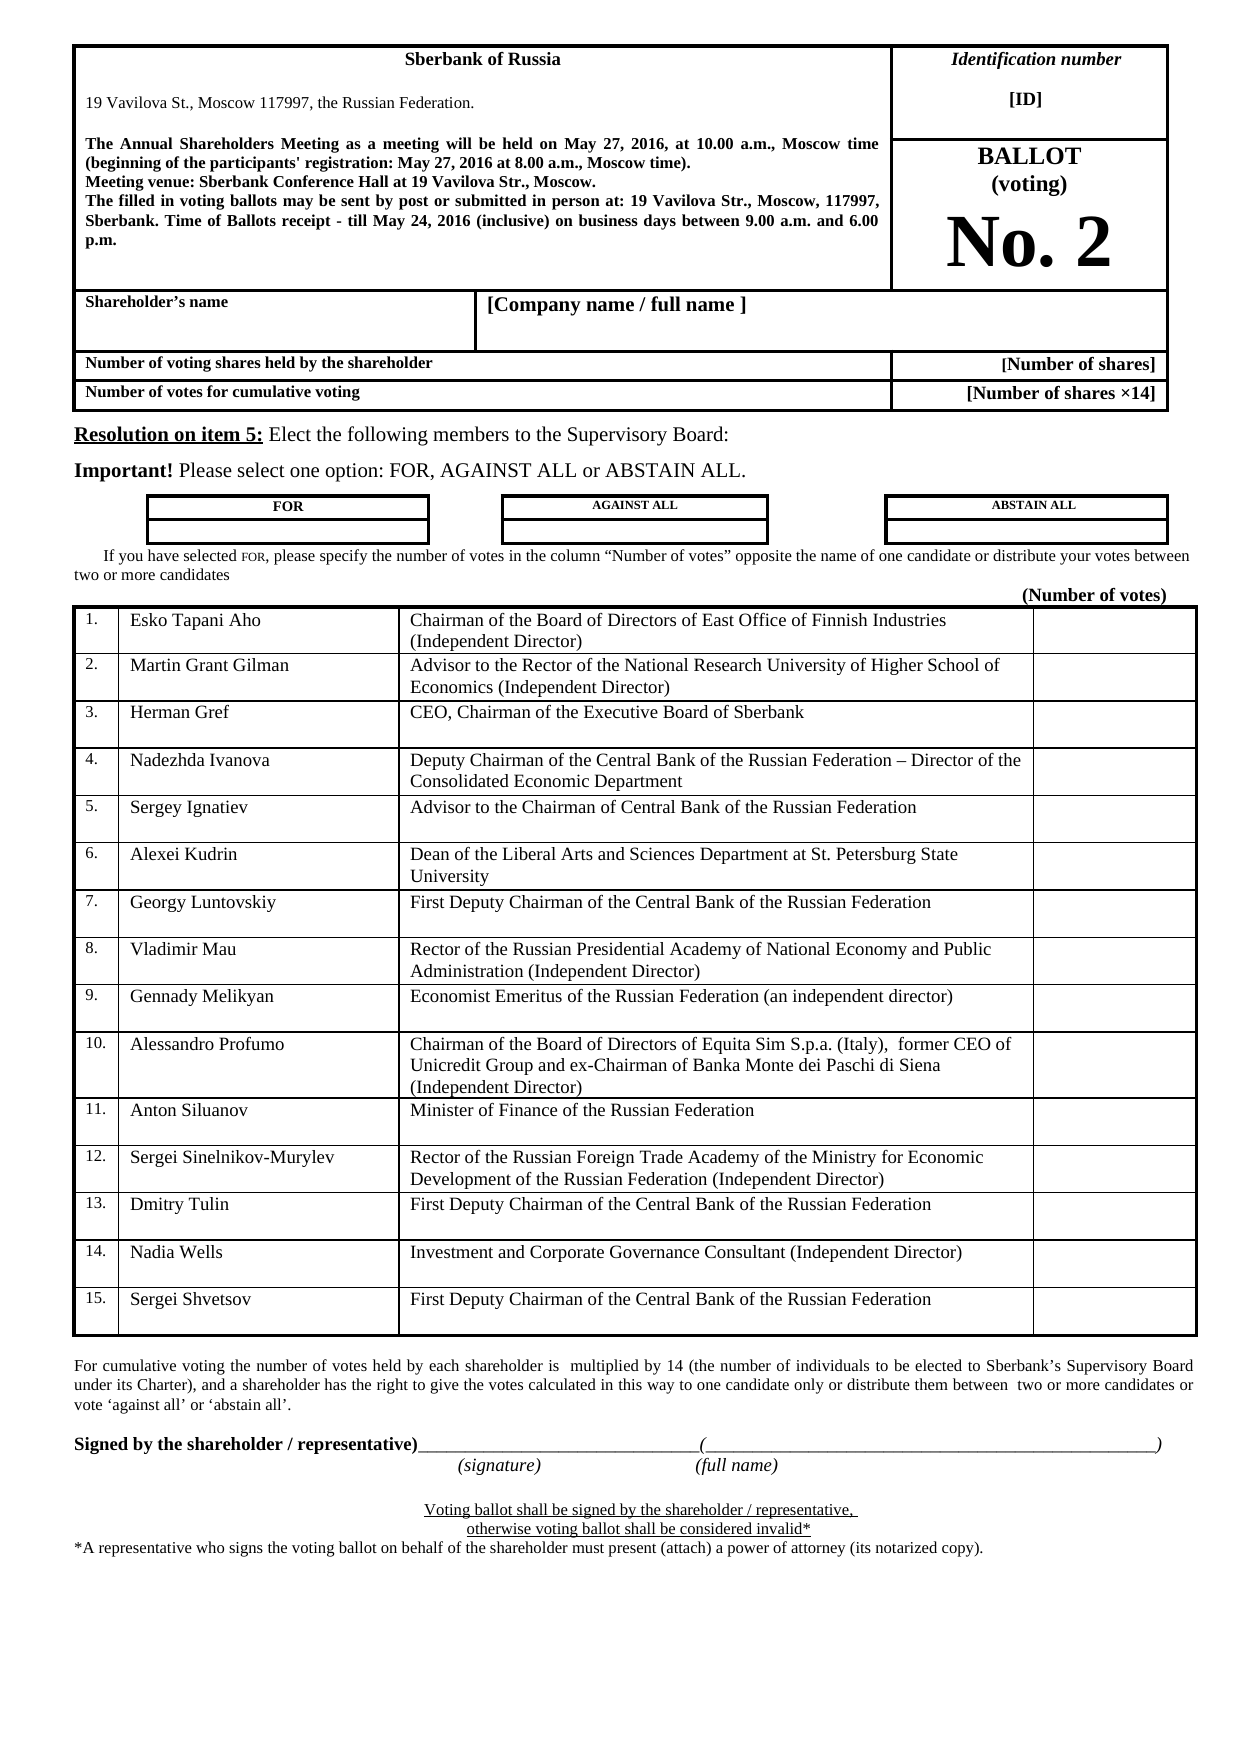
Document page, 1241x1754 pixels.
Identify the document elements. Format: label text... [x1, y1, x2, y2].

text (signature) (full name) [74, 1454, 1204, 1476]
table_cell [1034, 1033, 1195, 1097]
table_cell Shareholder’s name [76, 292, 474, 349]
table_cell Anton Siluanov [119, 1099, 398, 1144]
table_header Esko Tapani Aho [119, 609, 398, 653]
table_cell Nadia Wells [119, 1241, 398, 1286]
table_cell Vladimir Mau [119, 938, 398, 984]
text If you have selected FOR, please specify the number of votes in the column “Number of votes” opposite the name of one candidate or distribute your votes between two or more candidates [74, 545, 1196, 584]
table_cell Economist Emeritus of the Russian Federation (an independent director) [400, 985, 1033, 1031]
table_cell Sergei Shvetsov [119, 1288, 398, 1334]
table_cell 2. [76, 654, 118, 700]
table_cell Nadezhda Ivanova [119, 749, 398, 794]
table_cell Sergey Ignatiev [119, 796, 398, 842]
table_cell [1034, 1288, 1195, 1334]
table_header Sberbank of Russia 19 Vavilova St., Moscow 117997, the Russian Federation. The Annual Shareholders Meeting as a meeting will be held on May 27, 2016, at 10.00 a.m., Moscow time (beginning of the participants' registration: May 27, 2016 at 8.00 a.m., Moscow time). Meeting venue: Sberbank Conference Hall at 19 Vavilova Str., Moscow. The filled in voting ballots may be sent by post or submitted in person at: 19 Vavilova Str., Moscow, 117997, Sberbank. Time of Ballots receipt - till May 24, 2016 (inclusive) on business days between 9.00 a.m. and 6.00 p.m. [76, 48, 890, 289]
text Signed by the shareholder / representative)______________________________(________________________________________________) [74, 1433, 1204, 1454]
table_cell Number of votes for cumulative voting [76, 382, 890, 409]
table_cell 7. [76, 891, 118, 936]
text otherwise voting ballot shall be considered invalid* [89, 1519, 1187, 1538]
table_cell Dmitry Tulin [119, 1193, 398, 1239]
table_cell Alexei Kudrin [119, 843, 398, 889]
table_cell Deputy Chairman of the Central Bank of the Russian Federation – Director of the Consolidated Economic Department [400, 749, 1033, 794]
table_cell 13. [76, 1193, 118, 1239]
table_cell [1034, 749, 1195, 794]
table_cell [1034, 843, 1195, 889]
table_cell Minister of Finance of the Russian Federation [400, 1099, 1033, 1144]
table_cell Advisor to the Chairman of Central Bank of the Russian Federation [400, 796, 1033, 842]
table_cell 10. [76, 1033, 118, 1097]
table_cell Number of voting shares held by the shareholder [76, 353, 890, 379]
table_header Identification number [ID] [893, 48, 1166, 138]
table_cell Investment and Corporate Governance Consultant (Independent Director) [400, 1241, 1033, 1286]
table_cell CEO, Chairman of the Executive Board of Sberbank [400, 702, 1033, 747]
table_cell 6. [76, 843, 118, 889]
table_cell [Number of shares] [893, 353, 1166, 379]
table_cell 9. [76, 985, 118, 1031]
table_cell [1034, 702, 1195, 747]
table_header [1034, 609, 1195, 653]
table_cell First Deputy Chairman of the Central Bank of the Russian Federation [400, 1288, 1033, 1334]
table_cell Chairman of the Board of Directors of Equita Sim S.p.a. (Italy), former CEO of Unicredit Group and ex-Chairman of Banka Monte dei Paschi di Siena (Independent Director) [400, 1033, 1033, 1097]
table_cell Dean of the Liberal Arts and Sciences Department at St. Petersburg State University [400, 843, 1033, 889]
table_cell First Deputy Chairman of the Central Bank of the Russian Federation [400, 891, 1033, 936]
table_cell Martin Grant Gilman [119, 654, 398, 700]
table_cell 4. [76, 749, 118, 794]
table_cell Gennady Melikyan [119, 985, 398, 1031]
table_cell [Number of shares ×14] [893, 382, 1166, 409]
table_cell 15. [76, 1288, 118, 1334]
table_cell 14. [76, 1241, 118, 1286]
table_cell [1034, 938, 1195, 984]
table_cell First Deputy Chairman of the Central Bank of the Russian Federation [400, 1193, 1033, 1239]
table_cell Advisor to the Rector of the National Research University of Higher School of Economics (Independent Director) [400, 654, 1033, 700]
table_cell Rector of the Russian Presidential Academy of National Economy and Public Administration (Independent Director) [400, 938, 1033, 984]
table_cell [1034, 1099, 1195, 1144]
table_cell Sergei Sinelnikov-Murylev [119, 1146, 398, 1192]
text For cumulative voting the number of votes held by each shareholder is multiplied by 14 (the number of individuals to be elected to Sberbank’s Supervisory Board under its Charter), and a shareholder has the right to give the votes calculated in this way to one candidate only or distribute them between two or more candidates or vote ‘against all’ or ‘abstain all’. [74, 1356, 1196, 1413]
text *A representative who signs the voting ballot on behalf of the shareholder must present (attach) a power of attorney (its notarized copy). [74, 1538, 1193, 1557]
table_cell [1034, 985, 1195, 1031]
table_cell [1034, 654, 1195, 700]
table_cell 11. [76, 1099, 118, 1144]
table_cell [1034, 1193, 1195, 1239]
table_cell Georgy Luntovskiy [119, 891, 398, 936]
table_cell Alessandro Profumo [119, 1033, 398, 1097]
table_cell [1034, 1146, 1195, 1192]
table_cell [Company name / full name ] [477, 292, 1166, 349]
table_cell 12. [76, 1146, 118, 1192]
table_header Chairman of the Board of Directors of East Office of Finnish Industries (Independent Director) [400, 609, 1033, 653]
table_cell Resolution on item 5: Elect the following members to the Supervisory Board: Important! Please select one option: FOR, AGAINST ALL or ABSTAIN ALL. [74, 412, 1167, 545]
table_cell [1034, 796, 1195, 842]
table_cell BALLOT (voting) No. 2 [893, 141, 1166, 289]
table_cell [1034, 891, 1195, 936]
table_header 1. [76, 609, 118, 653]
text Voting ballot shall be signed by the shareholder / representative, [89, 1500, 1187, 1519]
table_cell 8. [76, 938, 118, 984]
text (Number of votes) [29, 584, 1167, 605]
table_cell 5. [76, 796, 118, 842]
table_cell 3. [76, 702, 118, 747]
table_cell Rector of the Russian Foreign Trade Academy of the Ministry for Economic Development of the Russian Federation (Independent Director) [400, 1146, 1033, 1192]
table_cell Herman Gref [119, 702, 398, 747]
table_cell [1034, 1241, 1195, 1286]
